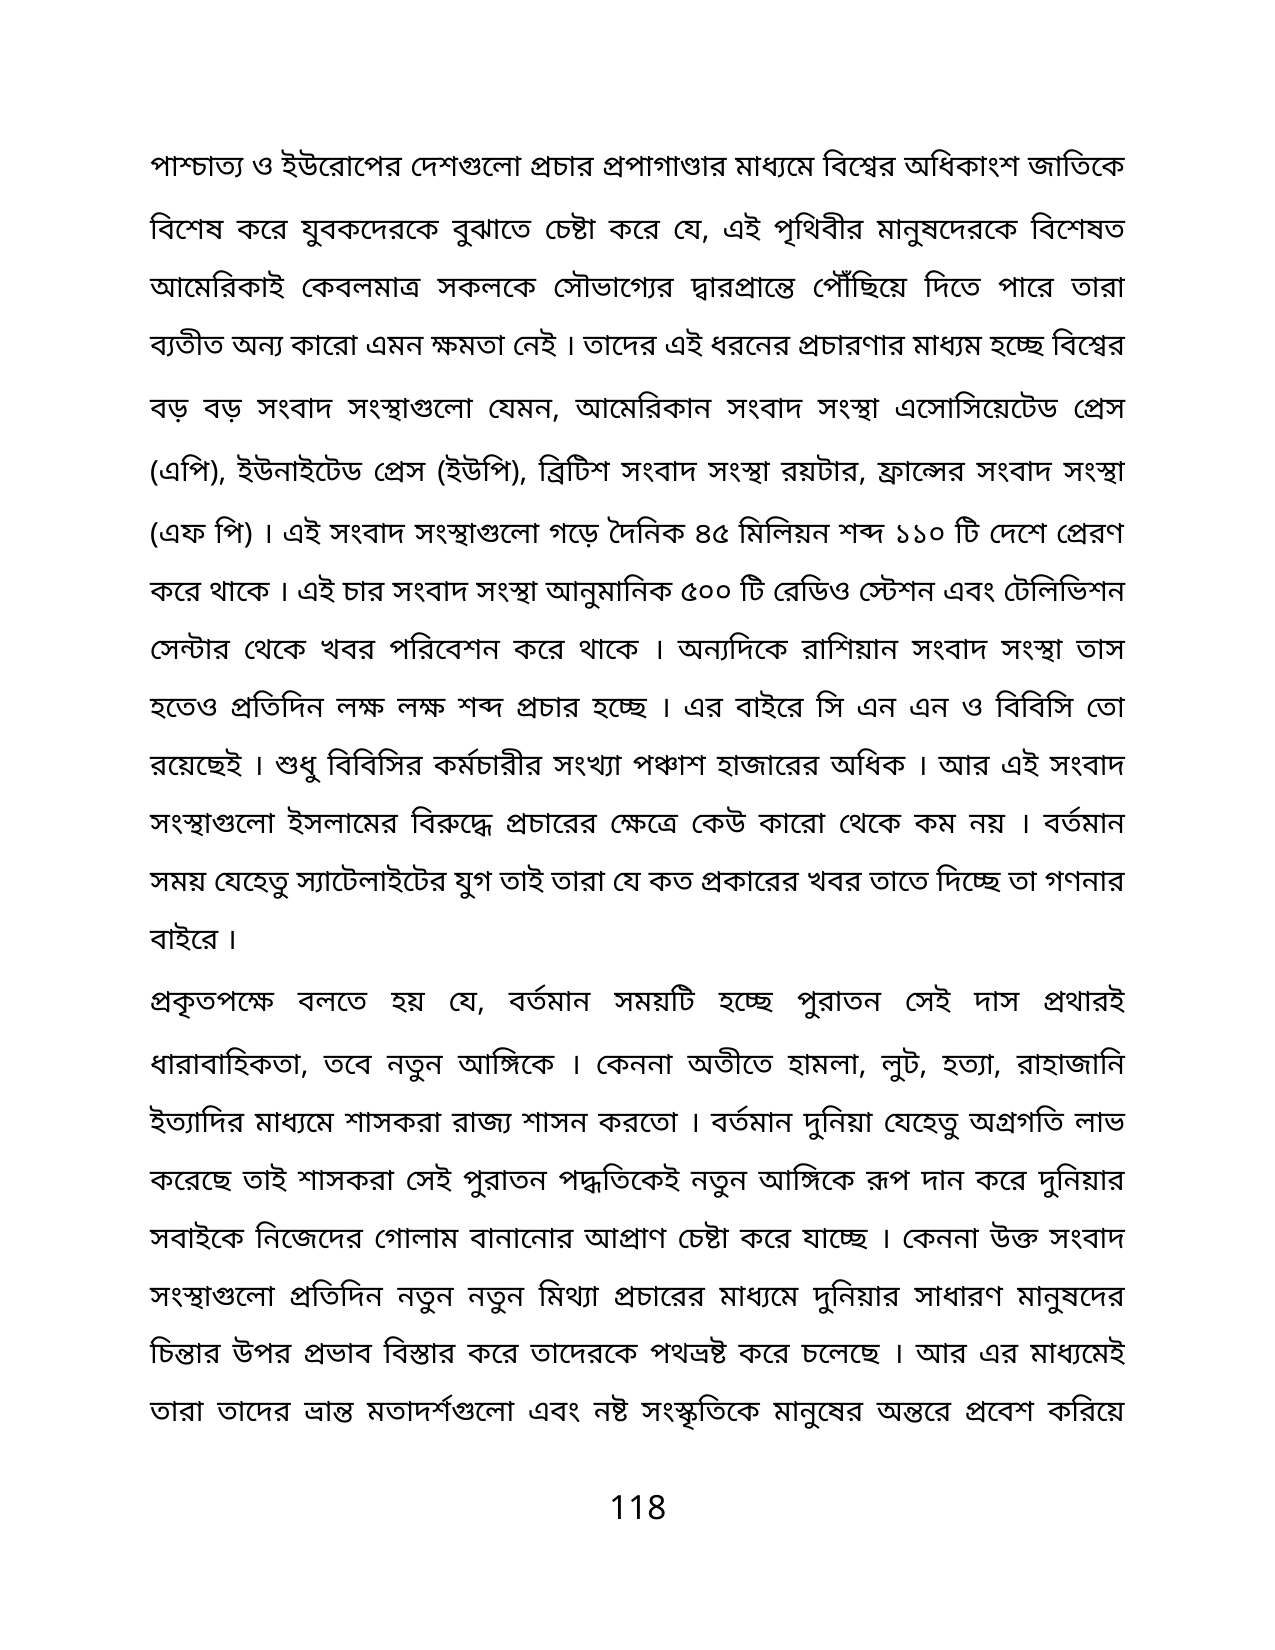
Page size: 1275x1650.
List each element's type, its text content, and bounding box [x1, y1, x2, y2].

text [150, 980, 1125, 1434]
text পাশ্চাত্য ও ইউরোপের দেশগুলো প্রচার প্রপাগাণ্ডার মাধ্যমে বিশ্বের অধিকাংশ জাতিকে বিশেষ করে যুবকদেরকে বুঝাতে চেষ্টা করে যে, এই পৃথিবীর মানুষদেরকে বিশেষত আমেরিকাই কেবলমাত্র সকলকে সৌভাগ্যের দ্বারপ্রান্তে পৌঁছিয়ে দিতে পারে তারা ব্যতীত অন্য কারো এমন ক্ষমতা নেই । তাদের এই ধরনের প্রচারণার মাধ্যম হচ্ছে বিশ্বের বড় বড় সংবাদ সংস্থাগুলো যেমন, আমেরিকান সংবাদ সংস্থা এসোসিয়েটেড প্রেস (এপি), ইউনাইটেড প্রেস (ইউপি), ব্রিটিশ সংবাদ সংস্থা রয়টার, ফ্রান্সের সংবাদ সংস্থা (এফ পি) । এই সংবাদ সংস্থাগুলো গড়ে দৈনিক ৪৫ মিলিয়ন শব্দ ১১০ টি দেশে প্রেরণ করে থাকে । এই চার সংবাদ সংস্থা আনুমানিক ৫০০ টি রেডিও স্টেশন এবং টেলিভিশন সেন্টার থেকে খবর পরিবেশন করে থাকে । অন্যদিকে রাশিয়ান সংবাদ সংস্থা তাস হতেও প্রতিদিন লক্ষ লক্ষ শব্দ প্রচার হচ্ছে । এর বাইরে সি এন এন ও বিবিসি তো রয়েছেই । শুধু বিবিসির কর্মচারীর সংখ্যা পঞ্চাশ হাজারের অধিক । আর এই সংবাদ সংস্থাগুলো ইসলামের বিরুদ্ধে প্রচারের ক্ষেত্রে কেউ কারো থেকে কম নয় । বর্তমান সময় যেহেতু স্যাটেলাইটের যুগ তাই তারা যে কত প্রকারের খবর তাতে দিচ্ছে তা গণনার বাইরে । [150, 150, 1125, 961]
